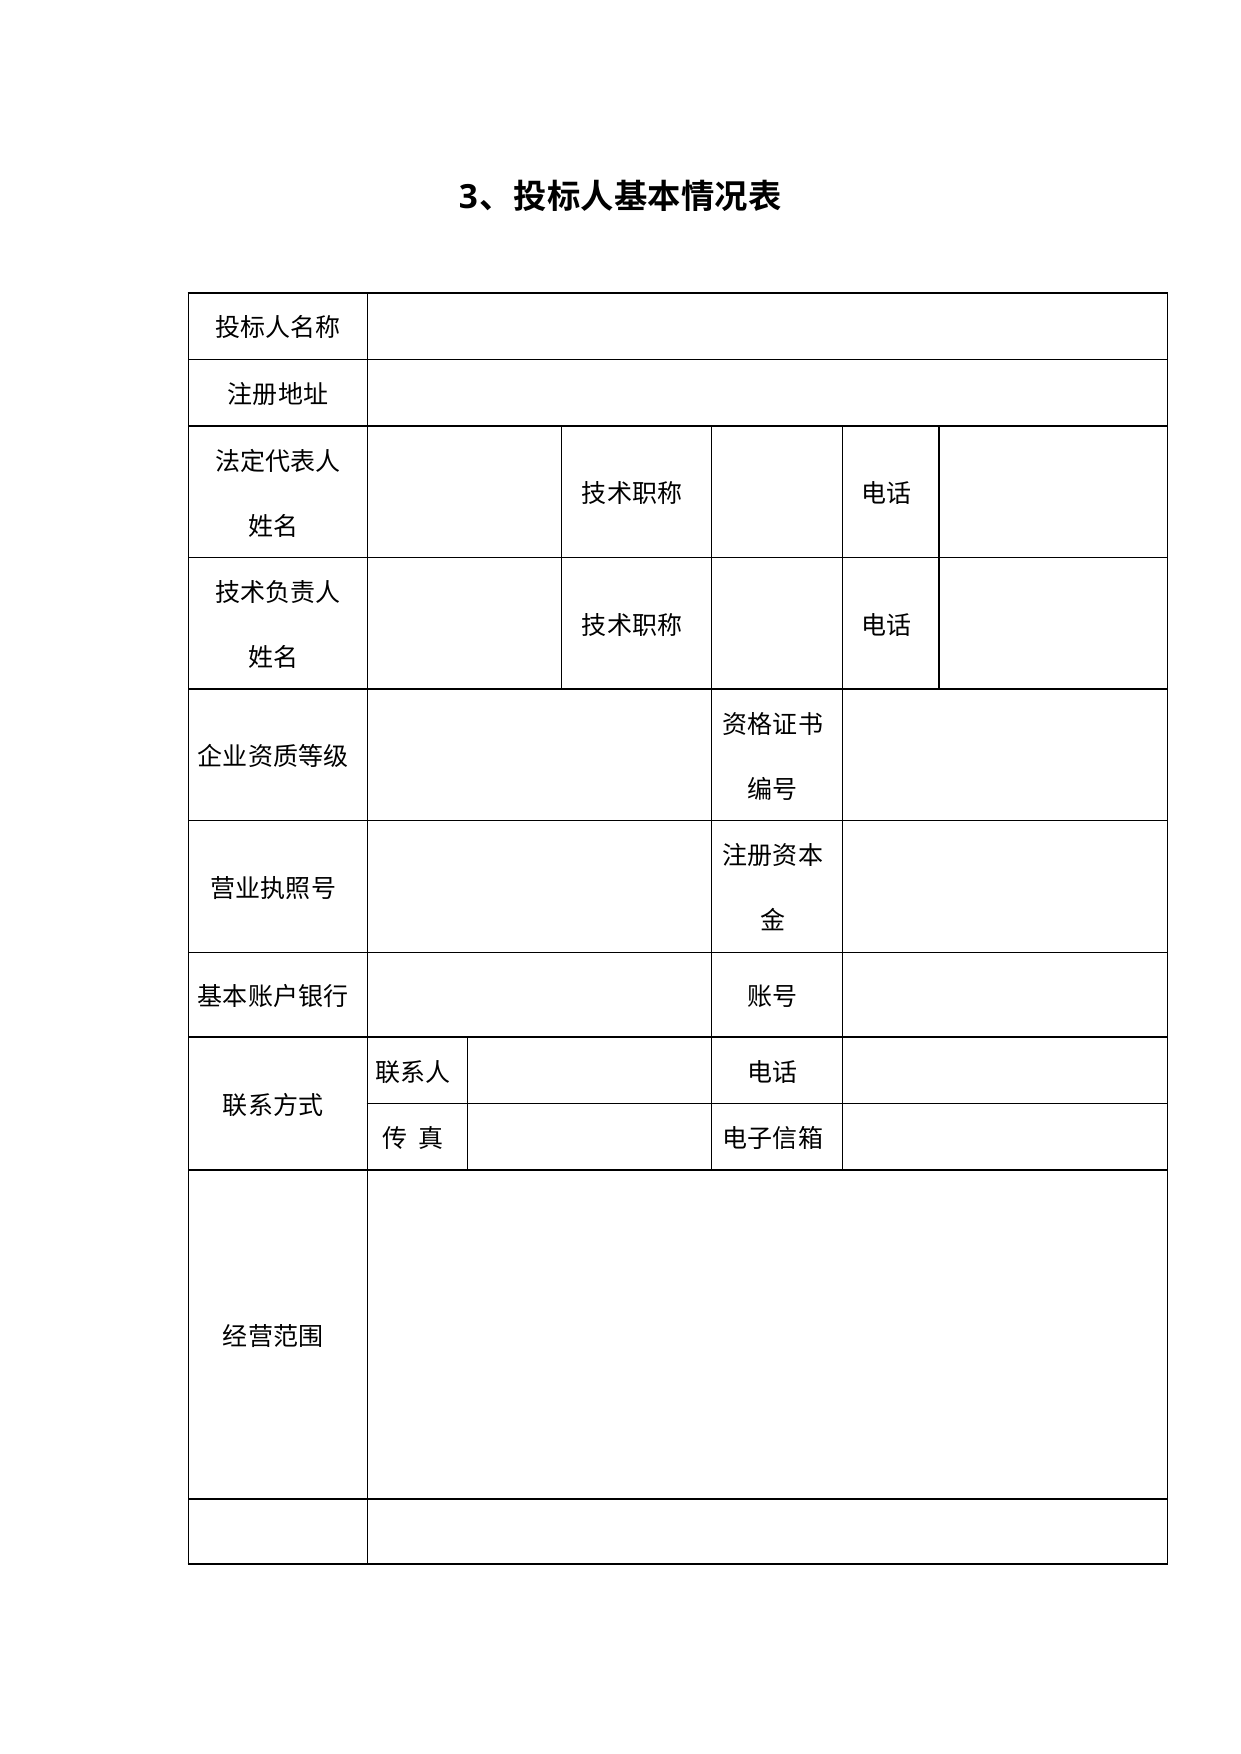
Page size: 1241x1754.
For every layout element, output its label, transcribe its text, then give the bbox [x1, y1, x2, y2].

table_cell [468, 1104, 711, 1169]
table_cell [368, 821, 711, 951]
table_cell [843, 1038, 1167, 1103]
table_cell 电话 [843, 558, 938, 688]
table_cell [368, 953, 711, 1036]
table_cell 备注 [189, 1500, 367, 1563]
table_cell [712, 427, 842, 557]
table_cell [843, 953, 1167, 1036]
table_header 投标人名称 [189, 294, 367, 358]
table_cell [940, 427, 1167, 557]
table_cell [368, 360, 1167, 425]
table_cell [468, 1038, 711, 1103]
table_cell 电话 [712, 1038, 842, 1103]
table_cell [843, 821, 1167, 951]
table_cell [843, 690, 1167, 820]
table_cell [843, 1104, 1167, 1169]
table_header [368, 294, 1167, 358]
table_cell [940, 558, 1167, 688]
table_cell [368, 427, 561, 557]
table_cell [712, 558, 842, 688]
text 3、投标人基本情况表 [187, 162, 1053, 227]
table_cell 企业资质等级 [189, 690, 367, 820]
table_cell 账号 [712, 953, 842, 1036]
table_cell [368, 558, 561, 688]
table_cell 传 真 [368, 1104, 467, 1169]
table_cell 法定代表人 姓名 [189, 427, 367, 557]
table_cell 联系人 [368, 1038, 467, 1103]
table_cell 基本账户银行 [189, 953, 367, 1036]
table_cell 注册资本金 [712, 821, 842, 951]
table_cell 资格证书编号 [712, 690, 842, 820]
table_cell 技术职称 [562, 558, 711, 688]
table_cell [368, 1171, 1167, 1498]
table_cell 技术职称 [562, 427, 711, 557]
table_cell 电子信箱 [712, 1104, 842, 1169]
table_cell 联系方式 [189, 1038, 367, 1169]
table_cell 技术负责人 姓名 [189, 558, 367, 688]
table_cell 电话 [843, 427, 938, 557]
table_cell 注册地址 [189, 360, 367, 425]
table_cell 营业执照号 [189, 821, 367, 951]
table_cell [368, 690, 711, 820]
table_cell [368, 1500, 1167, 1563]
table_cell 经营范围 [189, 1171, 367, 1498]
